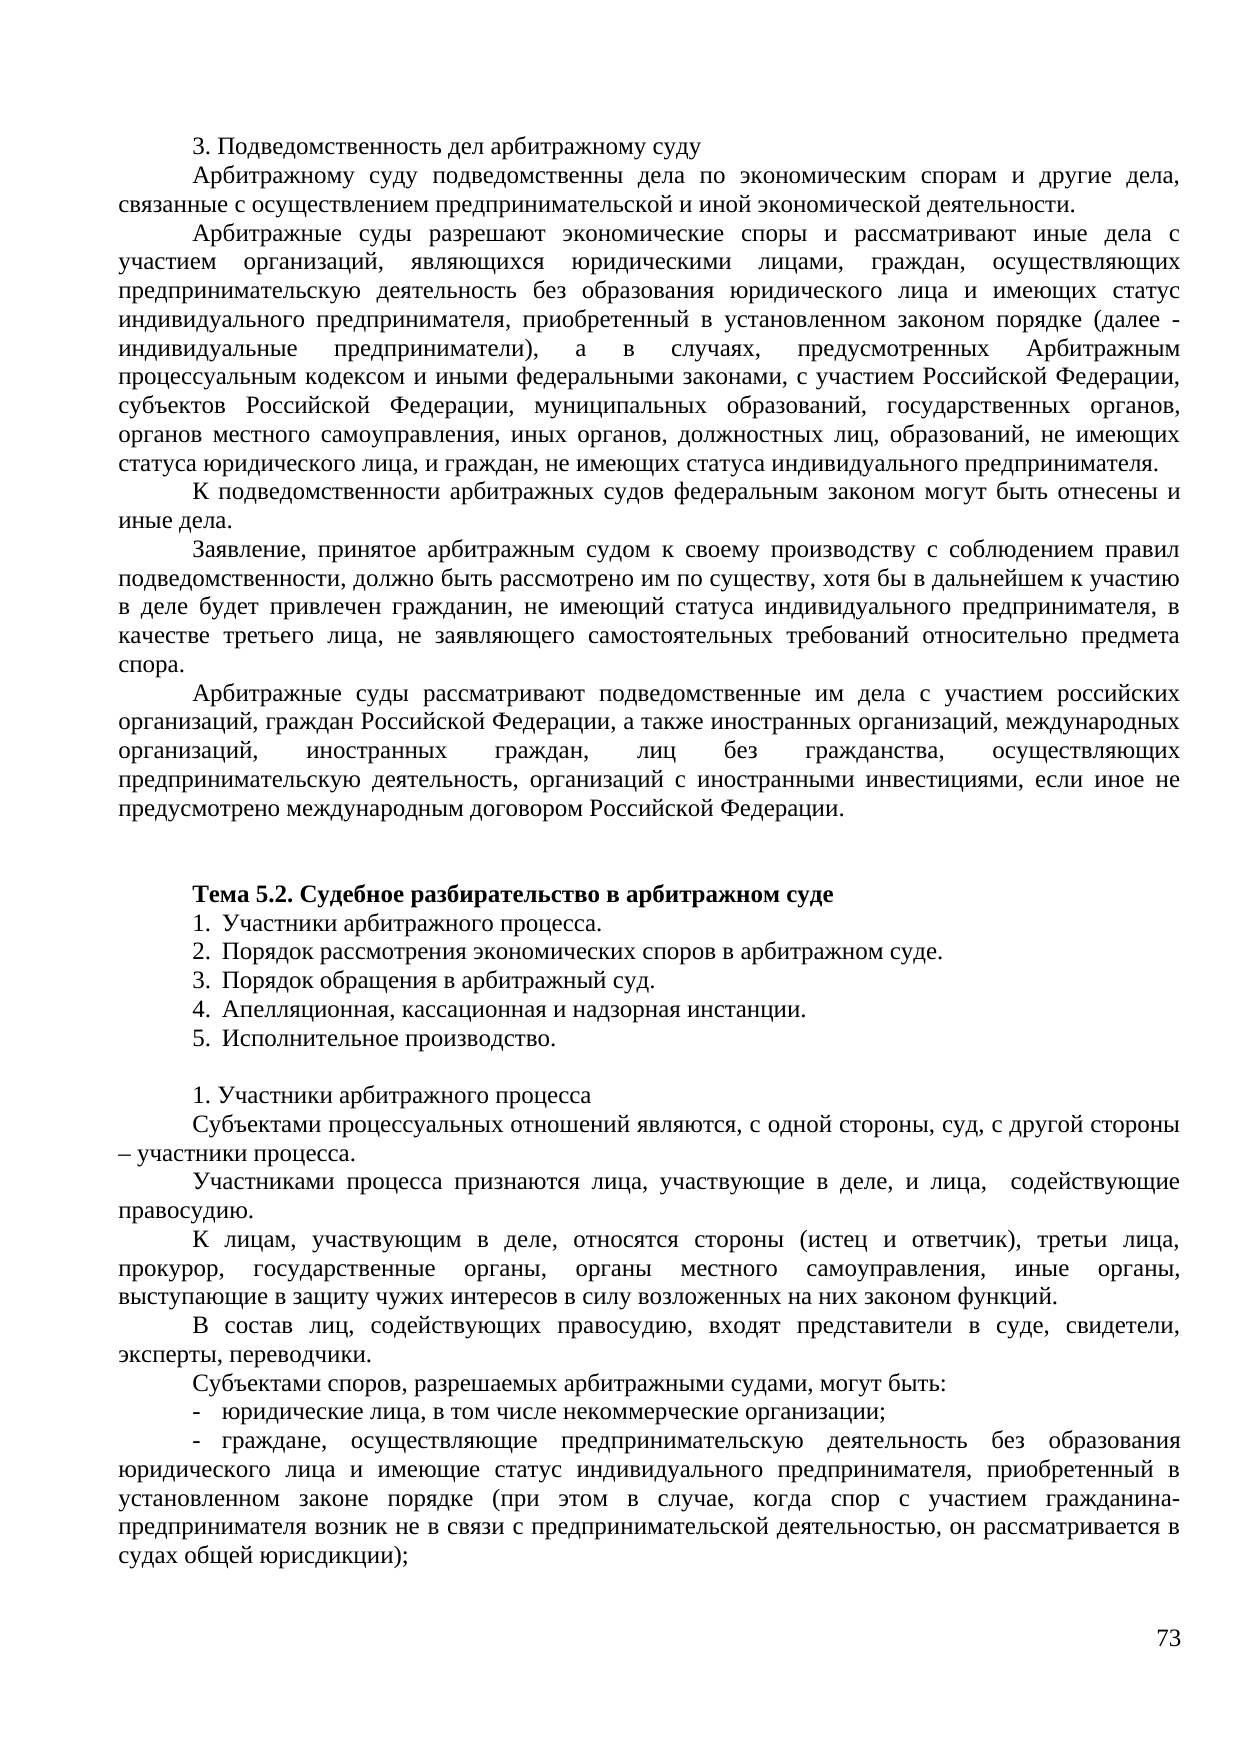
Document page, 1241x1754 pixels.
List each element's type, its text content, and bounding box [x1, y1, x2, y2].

text 1. Участники арбитражного процесса [118, 1080, 1181, 1109]
text Участниками процесса признаются лица, участвующие в деле, и лица, содействующие правосудию. [118, 1166, 1181, 1224]
list граждане, осуществляющие предпринимательскую деятельность без образования юридического лица и имеющие статус индивидуального предпринимателя, приобретенный в установленном законе порядке (при этом в случае, когда спор с участием гражданина-предпринимателя возник не в связи с предпринимательской деятельностью, он рассматривается в судах общей юрисдикции); [118, 1425, 1181, 1569]
text Арбитражные суды рассматривают подведомственные им дела с участием российских организаций, граждан Российской Федерации, а также иностранных организаций, международных организаций, иностранных граждан, лиц без гражданства, осуществляющих предпринимательскую деятельность, организаций с иностранными инвестициями, если иное не предусмотрено международным договором Российской Федерации. [118, 678, 1181, 821]
list юридические лица, в том числе некоммерческие организации; [118, 1396, 1181, 1425]
text Заявление, принятое арбитражным судом к своему производству с соблюдением правил подведомственности, должно быть рассмотрено им по существу, хотя бы в дальнейшем к участию в деле будет привлечен гражданин, не имеющий статуса индивидуального предпринимателя, в качестве третьего лица, не заявляющего самостоятельных требований относительно предмета спора. [118, 534, 1181, 678]
list Исполнительное производство. [118, 1023, 1181, 1051]
text Арбитражные суды разрешают экономические споры и рассматривают иные дела с участием организаций, являющихся юридическими лицами, граждан, осуществляющих предпринимательскую деятельность без образования юридического лица и имеющих статус индивидуального предпринимателя, приобретенный в установленном законом порядке (далее - индивидуальные предприниматели), а в случаях, предусмотренных Арбитражным процессуальным кодексом и иными федеральными законами, с участием Российской Федерации, субъектов Российской Федерации, муниципальных образований, государственных органов, органов местного самоуправления, иных органов, должностных лиц, образований, не имеющих статуса юридического лица, и граждан, не имеющих статуса индивидуального предпринимателя. [118, 218, 1181, 476]
text В состав лиц, содействующих правосудию, входят представители в суде, свидетели, эксперты, переводчики. [118, 1310, 1181, 1368]
list Порядок рассмотрения экономических споров в арбитражном суде. [118, 936, 1181, 965]
text К подведомственности арбитражных судов федеральным законом могут быть отнесены и иные дела. [118, 476, 1181, 534]
subtitle Тема 5.2. Судебное разбирательство в арбитражном суде [118, 879, 1181, 908]
text Субъектами споров, разрешаемых арбитражными судами, могут быть: [118, 1368, 1181, 1396]
list Участники арбитражного процесса. [118, 908, 1181, 936]
list Порядок обращения в арбитражный суд. [118, 965, 1181, 994]
list Апелляционная, кассационная и надзорная инстанции. [118, 994, 1181, 1023]
text Арбитражному суду подведомственны дела по экономическим спорам и другие дела, связанные с осуществлением предпринимательской и иной экономической деятельности. [118, 160, 1181, 218]
text 3. Подведомственность дел арбитражному суду [118, 131, 1181, 160]
text Субъектами процессуальных отношений являются, с одной стороны, суд, с другой стороны – участники процесса. [118, 1109, 1181, 1166]
text К лицам, участвующим в деле, относятся стороны (истец и ответчик), третьи лица, прокурор, государственные органы, органы местного самоуправления, иные органы, выступающие в защиту чужих интересов в силу возложенных на них законом функций. [118, 1224, 1181, 1310]
